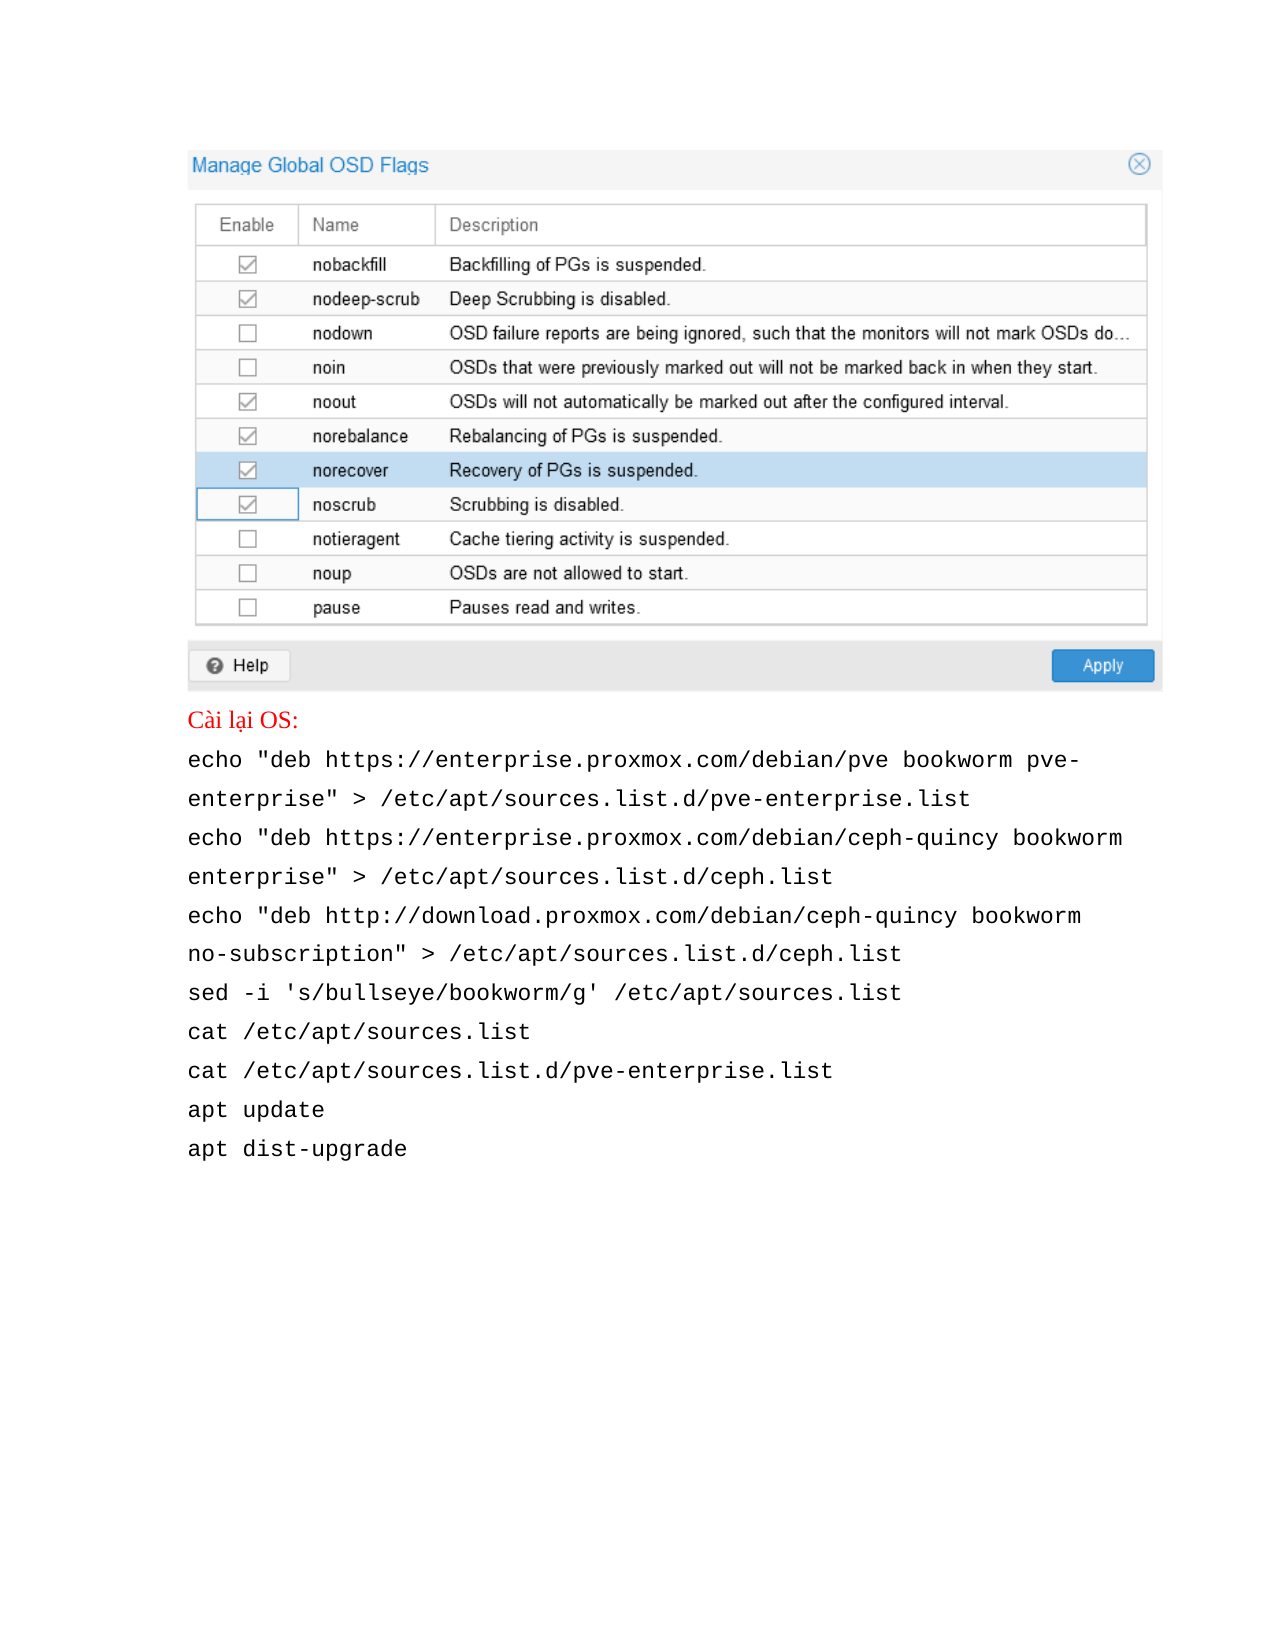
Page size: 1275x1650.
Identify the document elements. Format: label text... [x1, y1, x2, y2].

text Cài lại OS: [187, 705, 1125, 734]
text apt dist-upgrade [187, 1137, 1125, 1163]
text cat /etc/apt/sources.list.d/pve-enterprise.list [187, 1059, 1125, 1085]
text sed -i 's/bullseye/bookworm/g' /etc/apt/sources.list [187, 982, 1125, 1008]
text echo "deb http://download.proxmox.com/debian/ceph-quincy bookworm no-subscription" > /etc/apt/sources.list.d/ceph.list [187, 904, 1125, 969]
text apt update [187, 1098, 1125, 1124]
text echo "deb https://enterprise.proxmox.com/debian/ceph-quincy bookworm enterprise" > /etc/apt/sources.list.d/ceph.list [187, 826, 1125, 891]
text cat /etc/apt/sources.list [187, 1021, 1125, 1046]
picture [187, 150, 1163, 692]
text echo "deb https://enterprise.proxmox.com/debian/pve bookworm pve-enterprise" > /etc/apt/sources.list.d/pve-enterprise.list [187, 748, 1125, 813]
